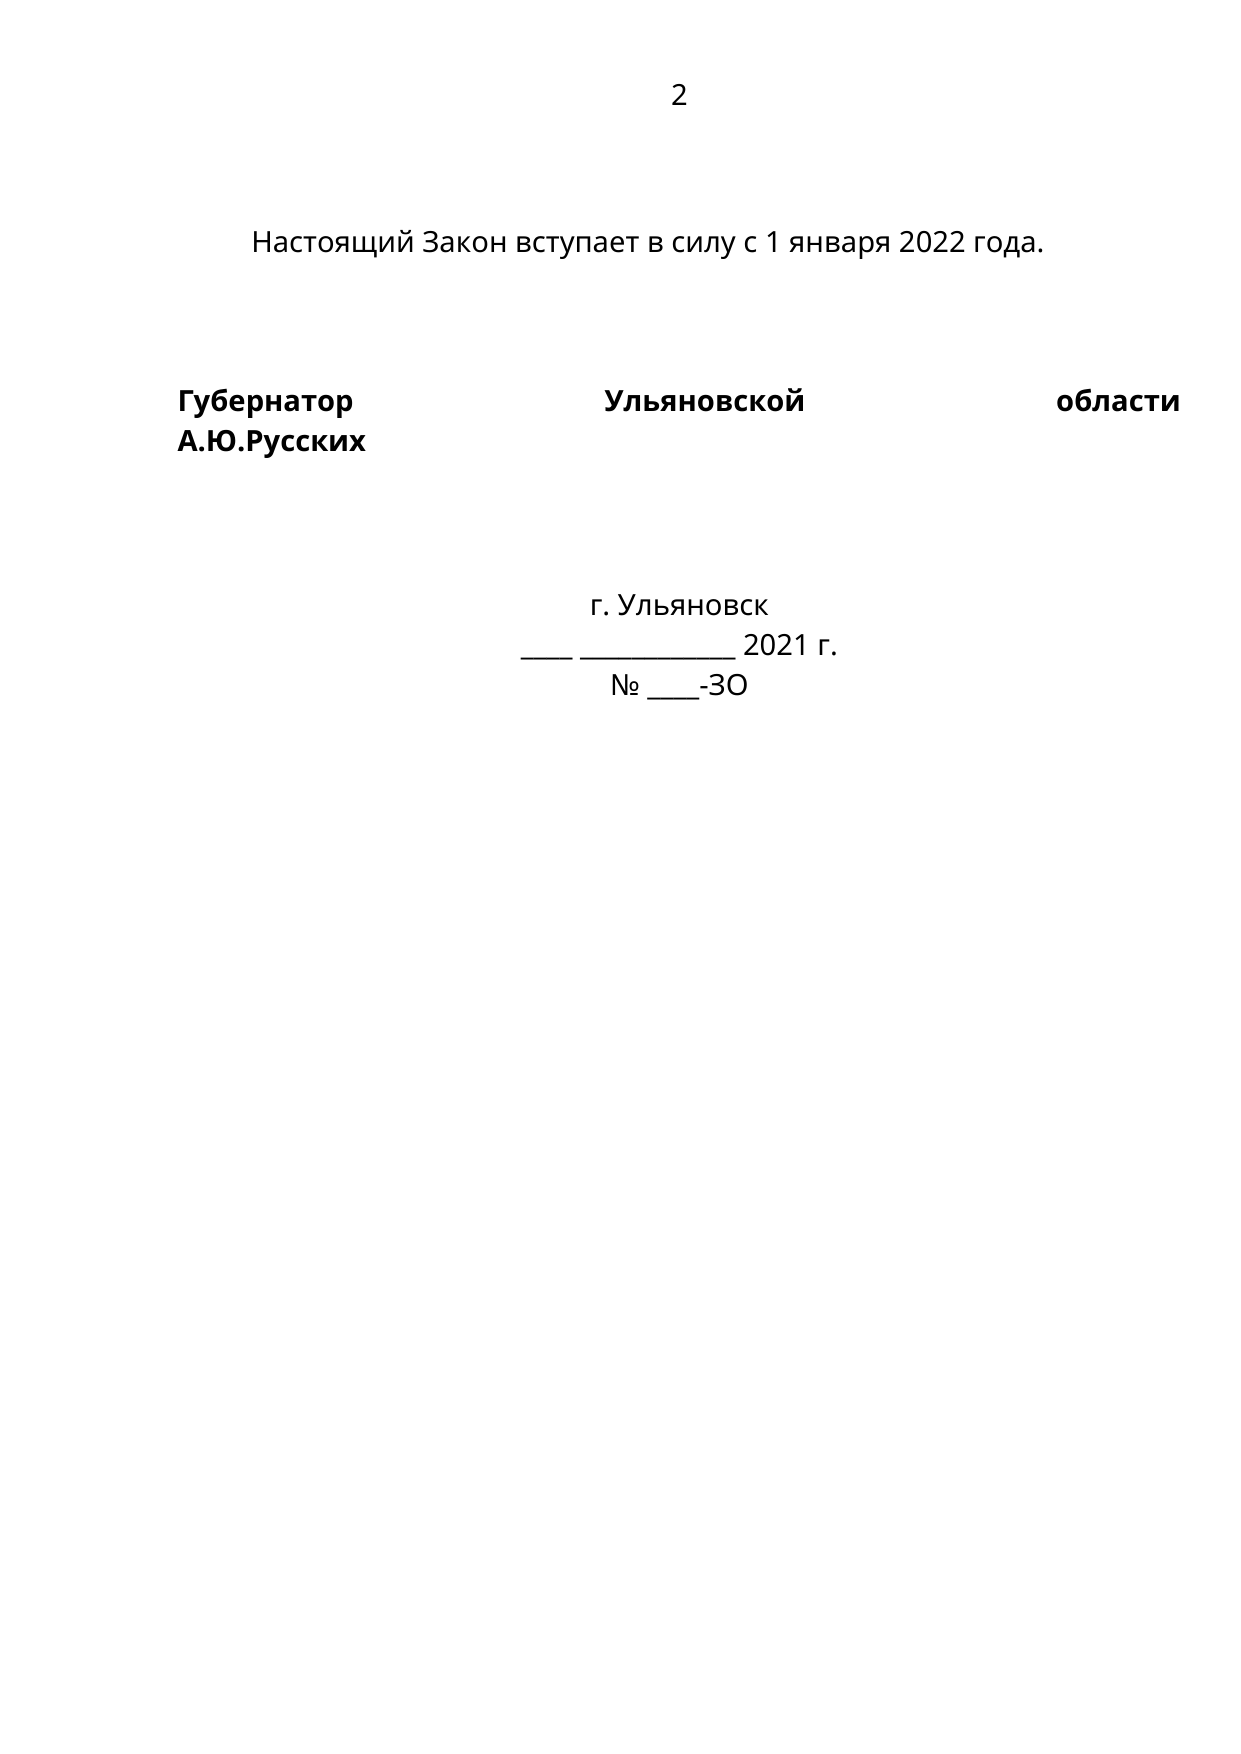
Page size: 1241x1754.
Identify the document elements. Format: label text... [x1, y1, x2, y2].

text Настоящий Закон вступает в силу с 1 января 2022 года. [177, 222, 1181, 261]
text № ____-ЗО [177, 664, 1181, 704]
text Губернатор Ульяновской области А.Ю.Русских [177, 380, 1181, 460]
text ____ ____________ 2021 г. [177, 624, 1181, 664]
text г. Ульяновск [177, 584, 1181, 624]
